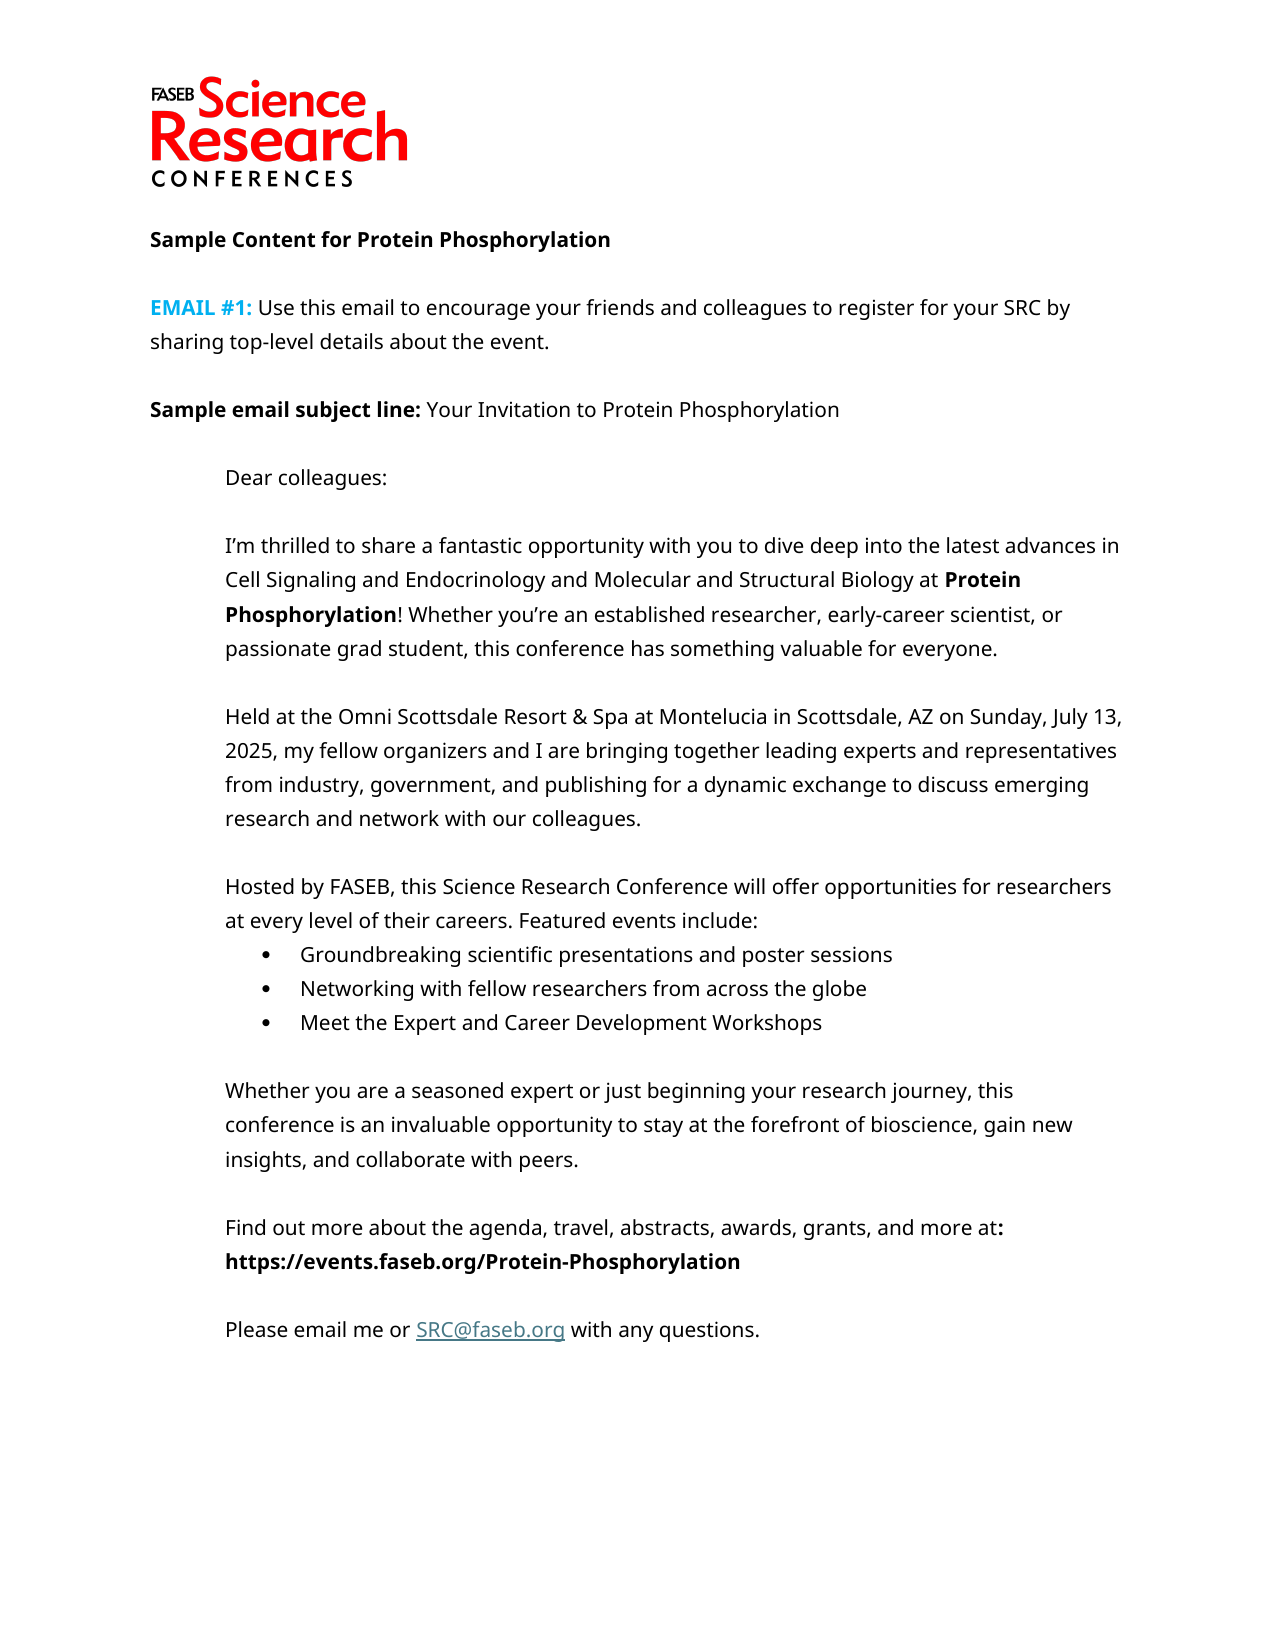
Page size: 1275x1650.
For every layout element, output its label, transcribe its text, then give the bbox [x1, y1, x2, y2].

text Find out more about the agenda, travel, abstracts, awards, grants, and more at: [225, 1213, 1125, 1241]
picture [150, 75, 408, 189]
list Meet the Expert and Career Development Workshops [262, 1008, 1125, 1037]
text Whether you are a seasoned expert or just beginning your research journey, this conference is an invaluable opportunity to stay at the forefront of bioscience, gain new insights, and collaborate with peers. [225, 1077, 1125, 1173]
text Sample email subject line: Your Invitation to Protein Phosphorylation [150, 395, 1125, 458]
text Dear colleagues: [225, 463, 1125, 492]
text Held at the Omni Scottsdale Resort & Spa at Montelucia in Scottsdale, AZ on Sunday, July 13, 2025, my fellow organizers and I are bringing together leading experts and representatives from industry, government, and publishing for a dynamic exchange to discuss emerging research and network with our colleagues. [225, 702, 1125, 832]
text Please email me or SRC@faseb.org with any questions. [225, 1315, 1125, 1343]
list Networking with fellow researchers from across the globe [262, 974, 1125, 1003]
text Hosted by FASEB, this Science Research Conference will offer opportunities for researchers at every level of their careers. Featured events include: [225, 872, 1125, 935]
text I’m thrilled to share a fantastic opportunity with you to dive deep into the latest advances in Cell Signaling and Endocrinology and Molecular and Structural Biology at Protein Phosphorylation! Whether you’re an established researcher, early-career scientist, or passionate grad student, this conference has something valuable for everyone. [225, 532, 1125, 662]
text EMAIL #1: Use this email to encourage your friends and colleagues to register for your SRC by sharing top-level details about the event. [150, 293, 1125, 356]
text https://events.faseb.org/Protein-Phosphorylation [225, 1247, 1125, 1275]
text Sample Content for Protein Phosphorylation [150, 225, 1125, 253]
list Groundbreaking scientific presentations and poster sessions [262, 940, 1125, 969]
